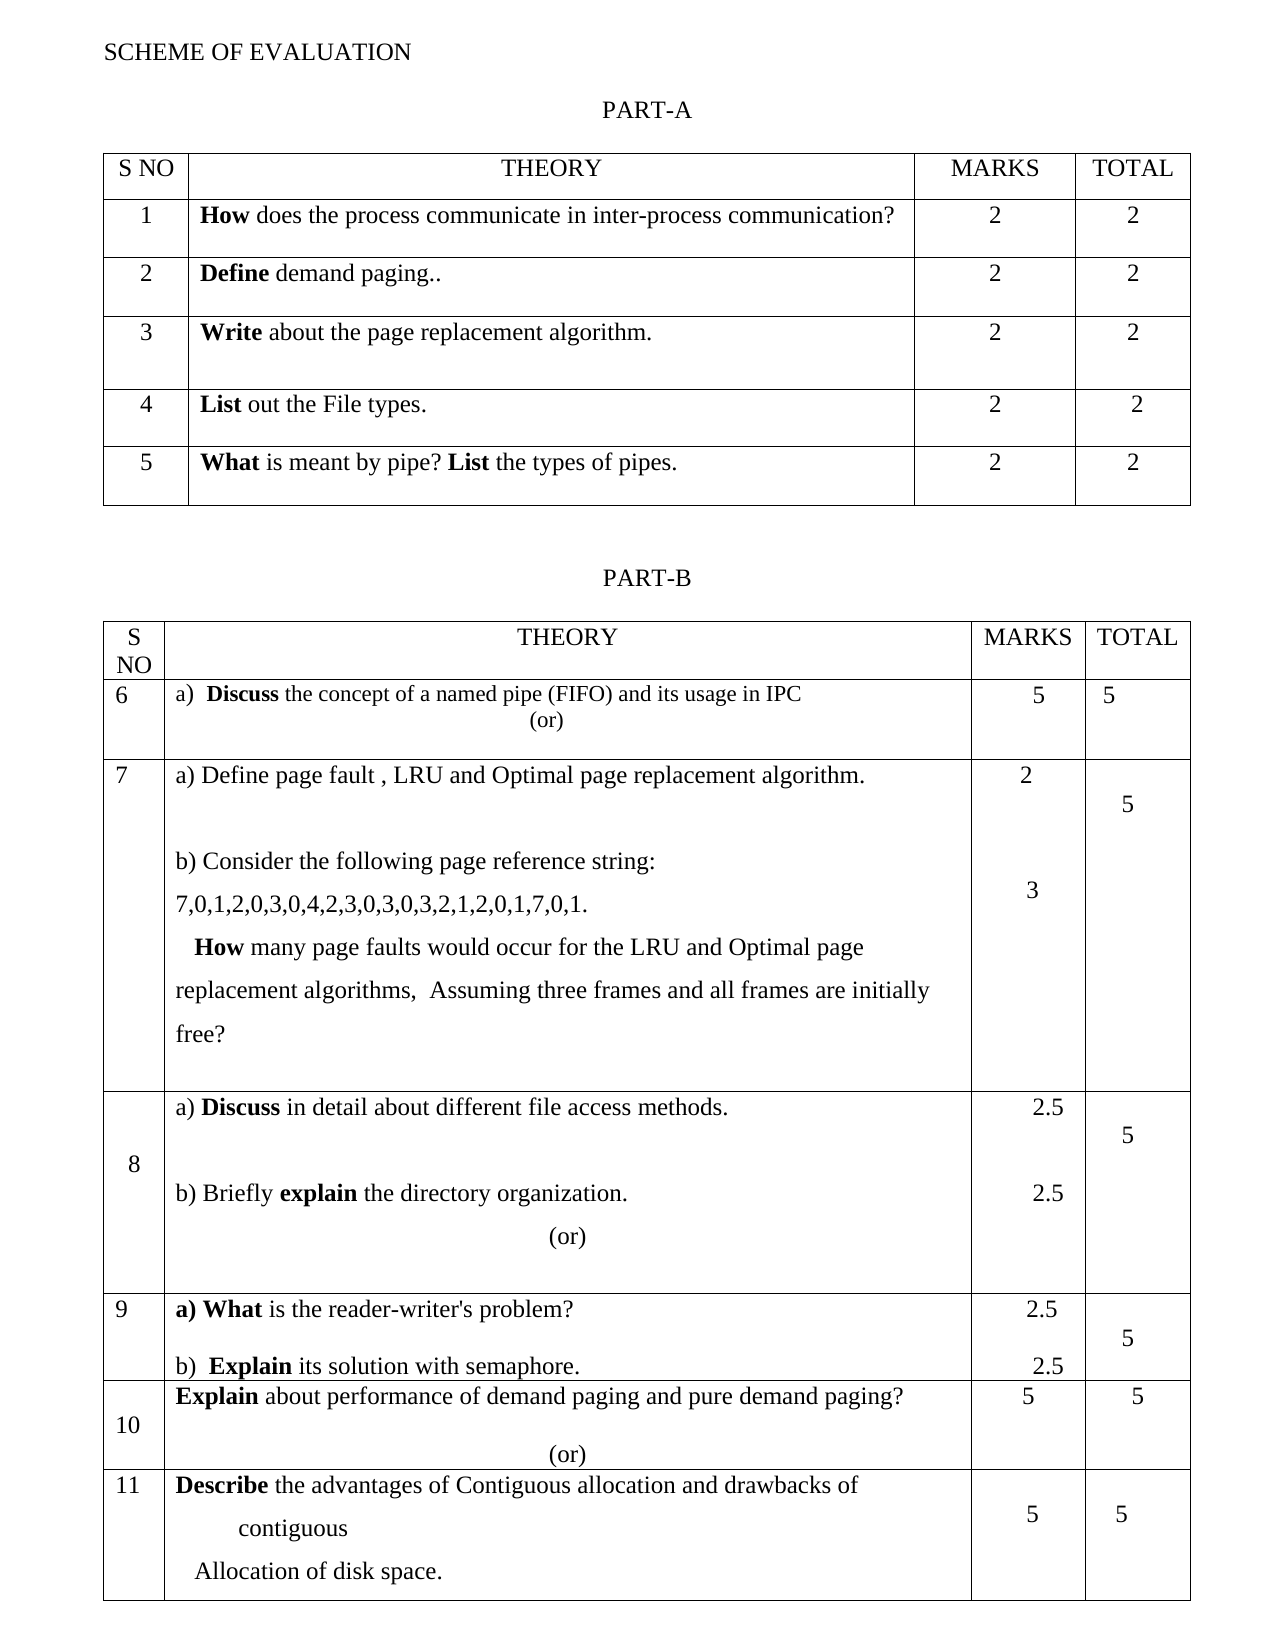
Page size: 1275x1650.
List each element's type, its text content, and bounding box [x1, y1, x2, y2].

table_header TOTAL [1086, 622, 1190, 679]
table_header THEORY [189, 154, 914, 199]
table_cell 8 [104, 1092, 164, 1293]
table_cell 10 [104, 1381, 164, 1469]
table_cell a) What is the reader-writer's problem? b) Explain its solution with semaphore. [165, 1294, 971, 1380]
table_cell 2 [1076, 200, 1190, 257]
table_cell 4 [104, 390, 188, 446]
table_cell a) Discuss the concept of a named pipe (FIFO) and its usage in IPC (or) [165, 680, 971, 759]
table_cell 1 [104, 200, 188, 257]
table_cell Write about the page replacement algorithm. [189, 317, 914, 388]
table_header MARKS [915, 154, 1075, 199]
table_cell 2 [915, 447, 1075, 504]
table_cell 5 [972, 680, 1085, 759]
table_cell 2 [915, 390, 1075, 446]
table_cell How does the process communicate in inter-process communication? [189, 200, 914, 257]
table_cell 2 [1076, 317, 1190, 388]
table_cell 5 [104, 447, 188, 504]
table_cell 7 [104, 760, 164, 1091]
table_cell 2.5 2.5 [972, 1294, 1085, 1380]
table_cell a) Discuss in detail about different file access methods. b) Briefly explain the directory organization. (or) [165, 1092, 971, 1293]
table_cell 2 [1076, 258, 1190, 316]
table_cell 2 [915, 317, 1075, 388]
table_cell 2 [1076, 390, 1190, 446]
table_cell 3 [104, 317, 188, 388]
table_cell 5 [972, 1470, 1085, 1599]
table_cell Explain about performance of demand paging and pure demand paging? (or) [165, 1381, 971, 1469]
table_cell 5 [1086, 1092, 1190, 1293]
table_cell a) Define page fault , LRU and Optimal page replacement algorithm. b) Consider the following page reference string: 7,0,1,2,0,3,0,4,2,3,0,3,0,3,2,1,2,0,1,7,0,1. How many page faults would occur for the LRU and Optimal page replacement algorithms, Assuming three frames and all frames are initially free? [165, 760, 971, 1091]
table_cell 2 3 [972, 760, 1085, 1091]
table_cell 11 [104, 1470, 164, 1599]
table_cell 5 [1086, 1470, 1190, 1599]
table_cell 5 [972, 1381, 1085, 1469]
text PART-B [103, 563, 1191, 592]
table_cell 5 [1086, 760, 1190, 1091]
table_cell What is meant by pipe? List the types of pipes. [189, 447, 914, 504]
table_header MARKS [972, 622, 1085, 679]
table_header S NO [104, 154, 188, 199]
table_cell 2 [915, 258, 1075, 316]
text SCHEME OF EVALUATION [103, 37, 1191, 66]
table_cell 5 [1086, 1294, 1190, 1380]
table_cell 2 [1076, 447, 1190, 504]
table_cell 5 [1086, 1381, 1190, 1469]
table_header TOTAL [1076, 154, 1190, 199]
table_cell 2.5 2.5 [972, 1092, 1085, 1293]
table_cell 2 [104, 258, 188, 316]
table_cell 6 [104, 680, 164, 759]
table_header THEORY [165, 622, 971, 679]
text PART-A [103, 95, 1191, 124]
table_cell 5 [1086, 680, 1190, 759]
table_cell 9 [104, 1294, 164, 1380]
table_cell List out the File types. [189, 390, 914, 446]
table_cell Describe the advantages of Contiguous allocation and drawbacks of contiguous Allocation of disk space. [165, 1470, 971, 1599]
table_cell Define demand paging.. [189, 258, 914, 316]
table_header S NO [104, 622, 164, 679]
table_cell 2 [915, 200, 1075, 257]
